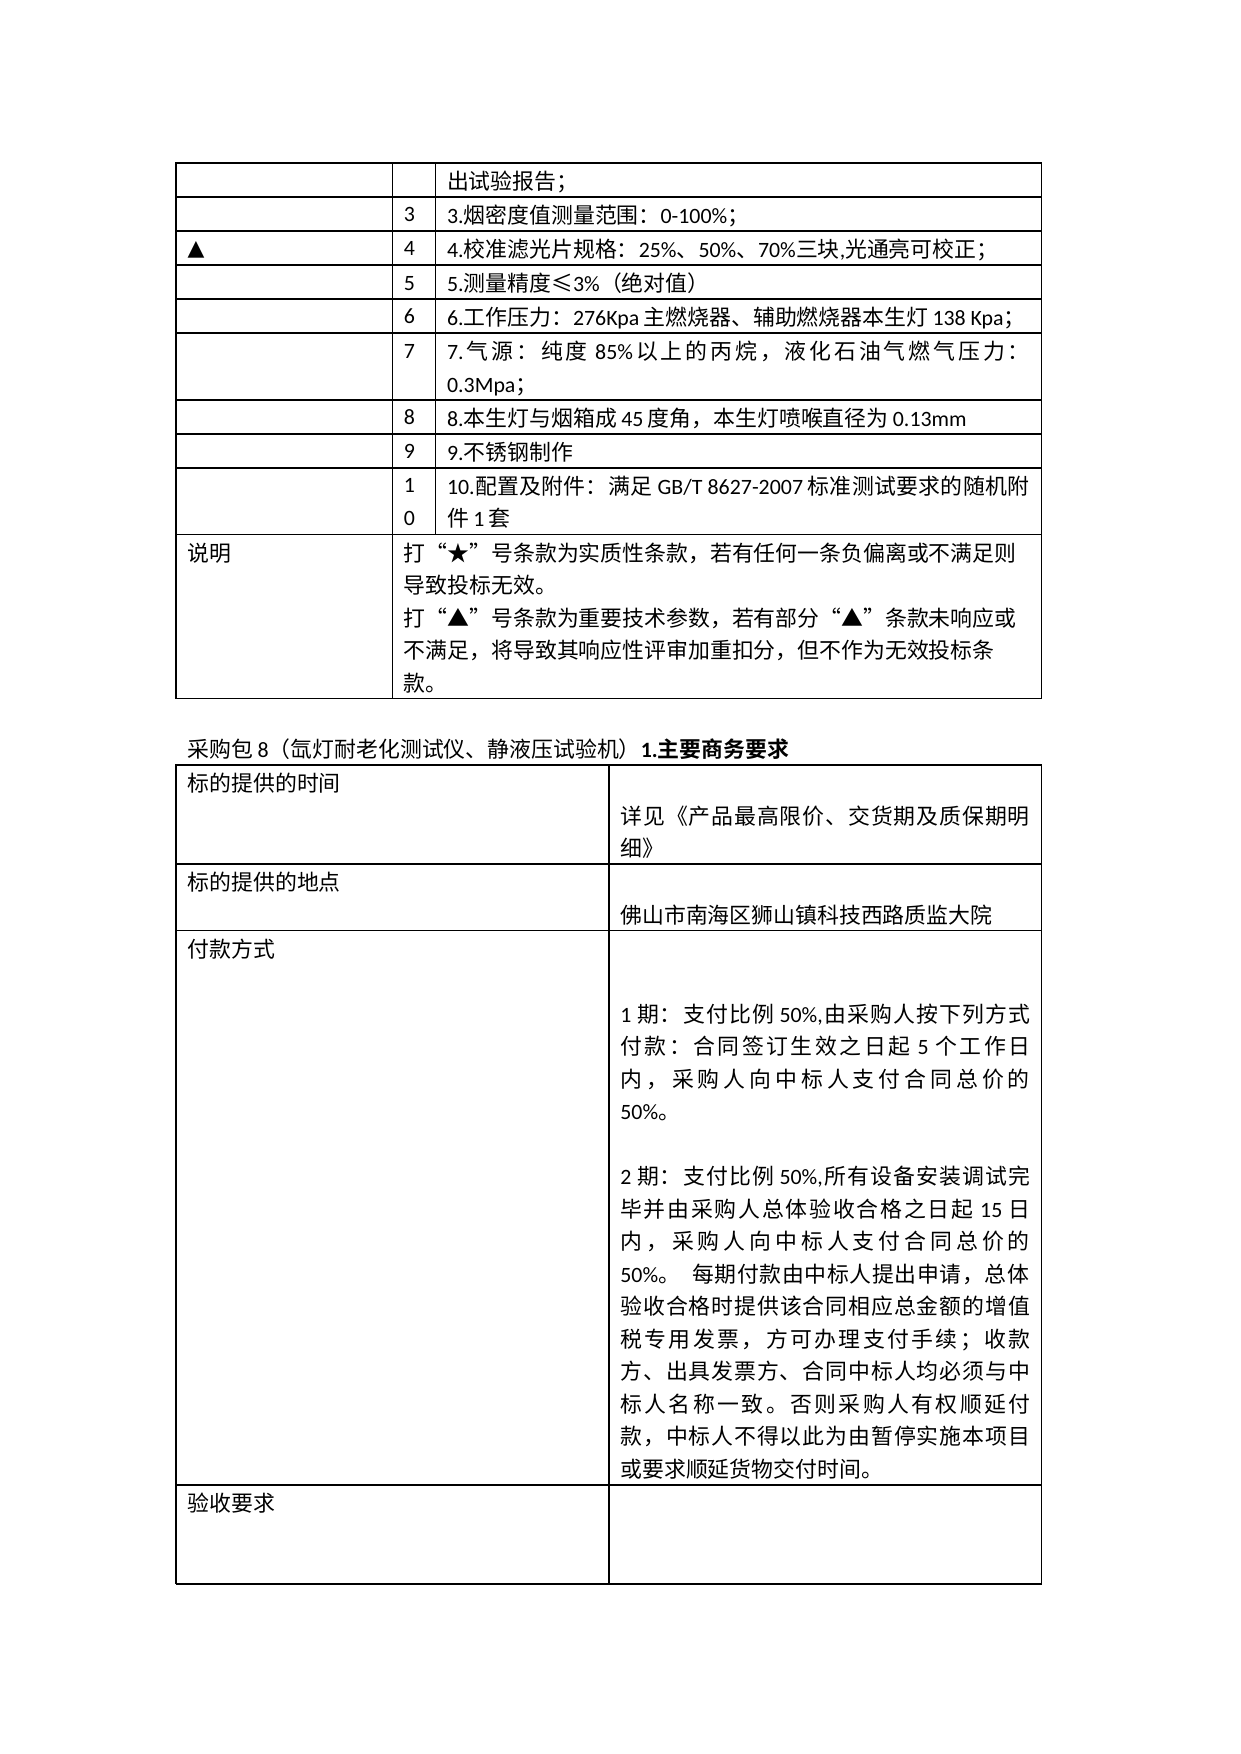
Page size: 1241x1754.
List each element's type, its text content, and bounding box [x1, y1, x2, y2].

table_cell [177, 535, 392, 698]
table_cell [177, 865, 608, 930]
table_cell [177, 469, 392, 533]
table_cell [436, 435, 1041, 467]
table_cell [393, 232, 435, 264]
text 采购包8（氙灯耐老化测试仪、静液压试验机）1.主要商务要求 [187, 732, 1053, 764]
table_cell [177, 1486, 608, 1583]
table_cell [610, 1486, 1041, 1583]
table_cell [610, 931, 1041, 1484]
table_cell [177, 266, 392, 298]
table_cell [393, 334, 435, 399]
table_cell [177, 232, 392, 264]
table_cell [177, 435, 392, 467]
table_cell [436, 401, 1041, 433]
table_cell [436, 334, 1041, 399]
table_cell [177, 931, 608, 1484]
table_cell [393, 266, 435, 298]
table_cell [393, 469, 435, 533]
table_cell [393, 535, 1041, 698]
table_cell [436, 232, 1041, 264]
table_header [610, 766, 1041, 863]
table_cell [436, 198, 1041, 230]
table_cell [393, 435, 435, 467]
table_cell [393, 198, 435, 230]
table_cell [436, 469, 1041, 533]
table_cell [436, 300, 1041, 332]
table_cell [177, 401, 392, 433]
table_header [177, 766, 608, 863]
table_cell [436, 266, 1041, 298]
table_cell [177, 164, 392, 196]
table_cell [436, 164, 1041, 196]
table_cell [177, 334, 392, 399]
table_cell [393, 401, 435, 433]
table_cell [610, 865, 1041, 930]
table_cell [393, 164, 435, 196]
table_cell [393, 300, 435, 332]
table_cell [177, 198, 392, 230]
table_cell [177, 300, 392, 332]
